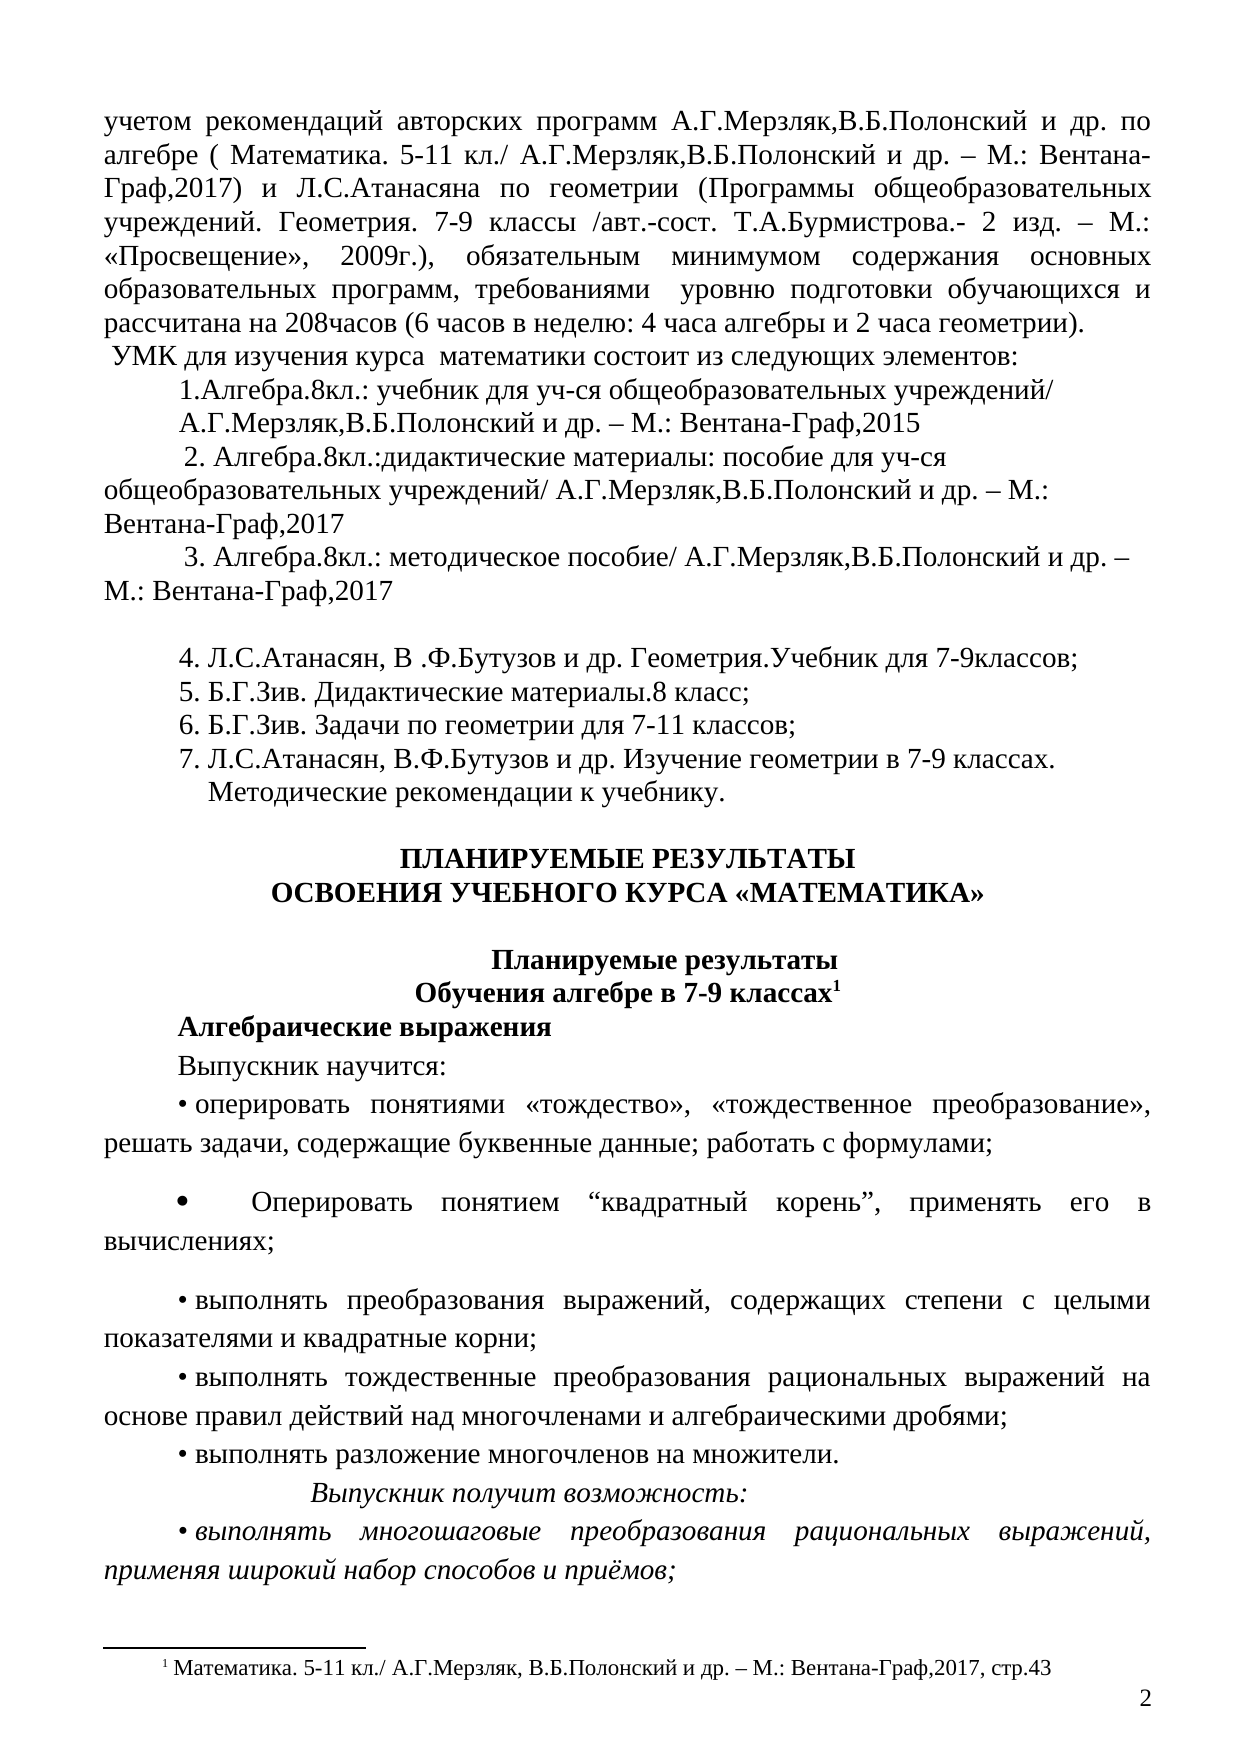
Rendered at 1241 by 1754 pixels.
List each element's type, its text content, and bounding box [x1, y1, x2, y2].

list 1.Алгебра.8кл.: учебник для уч-ся общеобразовательных учреждений/ [178, 372, 1152, 405]
text 2. Алгебра.8кл.:дидактические материалы: пособие для уч-ся общеобразовательных учреждений/ А.Г.Мерзляк,В.Б.Полонский и др. – М.: Вентана-Граф,2017 [103, 439, 1152, 539]
list 5. Б.Г.Зив. Дидактические материалы.8 класс; [178, 674, 1152, 707]
text УМК для изучения курса математики состоит из следующих элементов: [103, 338, 1152, 372]
text • выполнять тождественные преобразования рациональных выражений на основе правил действий над многочленами и алгебраическими дробями; [103, 1359, 1152, 1431]
text Планируемые результаты [103, 841, 1152, 875]
list 4. Л.С.Атанасян, В .Ф.Бутузов и др. Геометрия.Учебник для 7-9классов; [178, 640, 1152, 674]
list Оперировать понятием “квадратный корень”, применять его в вычислениях; [103, 1184, 1152, 1256]
text • выполнять разложение многочленов на множители. [103, 1436, 1152, 1470]
list 6. Б.Г.Зив. Задачи по геометрии для 7-11 классов; [178, 707, 1152, 741]
text • выполнять многошаговые преобразования рациональных выражений, применяя широкий набор способов и приёмов; [103, 1513, 1152, 1585]
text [103, 103, 1152, 338]
list А.Г.Мерзляк,В.Б.Полонский и др. – М.: Вентана-Граф,2015 [178, 405, 1152, 439]
text • выполнять преобразования выражений, содержащих степени с целыми показателями и квадратные корни; [103, 1282, 1152, 1354]
list 7. Л.С.Атанасян, В.Ф.Бутузов и др. Изучение геометрии в 7-9 классах. [178, 741, 1152, 774]
text Планируемые результаты [103, 942, 1152, 976]
text Обучения алгебре в 7-9 классах [103, 976, 1152, 1009]
text • оперировать понятиями «тождество», «тождественное преобразование», решать задачи, содержащие буквенные данные; работать с формулами; [103, 1086, 1152, 1158]
list Методические рекомендации к учебнику. [178, 774, 1152, 808]
text Выпускник научится: [103, 1048, 1152, 1081]
text Алгебраические выражения [103, 1009, 1152, 1043]
text 3. Алгебра.8кл.: методическое пособие/ А.Г.Мерзляк,В.Б.Полонский и др. – М.: Вентана-Граф,2017 [103, 539, 1152, 607]
text Выпускник получит возможность: [103, 1475, 1152, 1508]
text освоения учебного курса «математика» [103, 875, 1152, 908]
